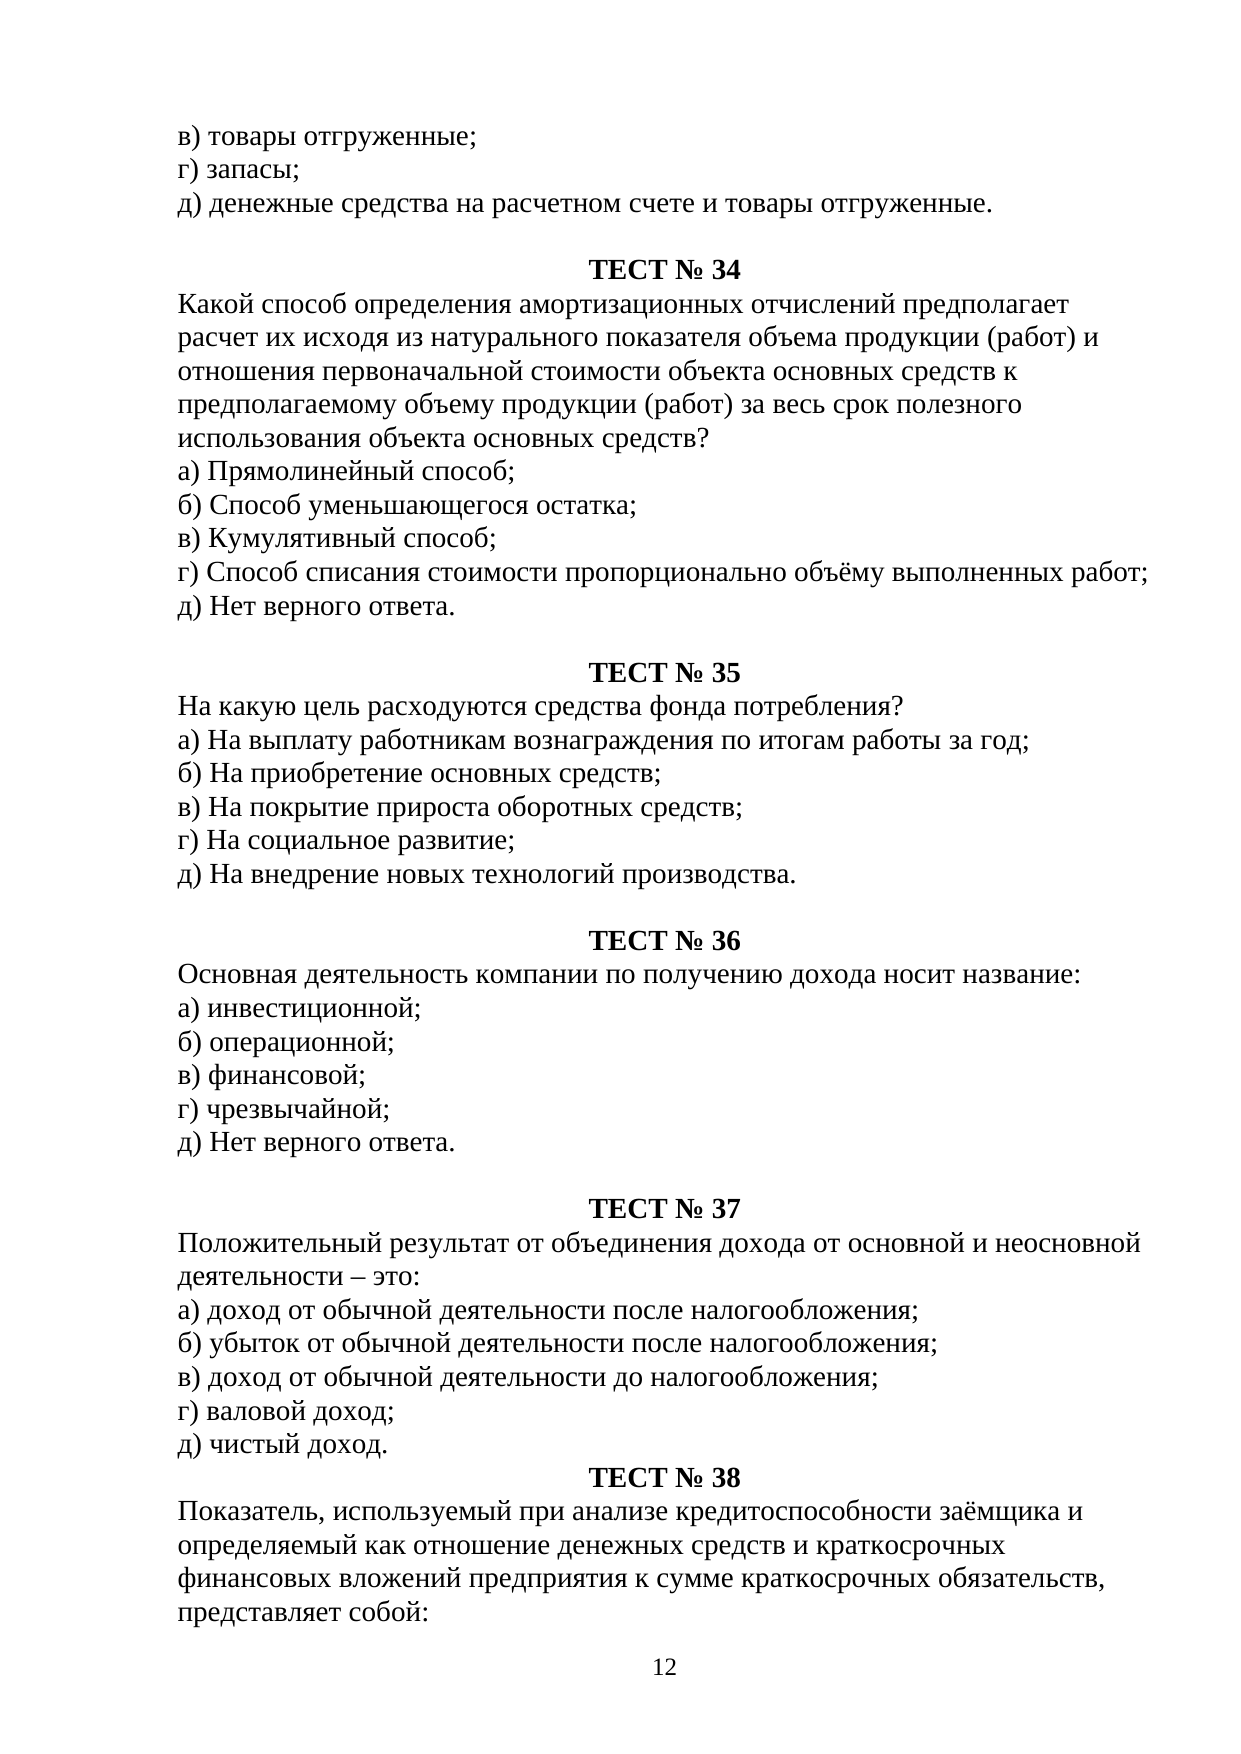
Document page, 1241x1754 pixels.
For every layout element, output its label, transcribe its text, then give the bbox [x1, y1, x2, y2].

text ТЕСТ № 37 [177, 1191, 1152, 1225]
text б) убыток от обычной деятельности после налогообложения; [177, 1326, 1152, 1359]
text а) На выплату работникам вознаграждения по итогам работы за год; [177, 722, 1152, 755]
text ТЕСТ № 35 [177, 655, 1152, 688]
text б) Способ уменьшающегося остатка; [177, 487, 1152, 521]
text г) На социальное развитие; [177, 822, 1152, 856]
text г) валовой доход; [177, 1393, 1152, 1426]
text ТЕСТ № 34 [177, 252, 1152, 286]
text д) На внедрение новых технологий производства. [177, 856, 1152, 889]
text Какой способ определения амортизационных отчислений предполагает расчет их исходя из натурального показателя объема продукции (работ) и отношения первоначальной стоимости объекта основных средств к предполагаемому объему продукции (работ) за весь срок полезного использования объекта основных средств? [177, 286, 1152, 453]
text а) доход от обычной деятельности после налогообложения; [177, 1292, 1152, 1326]
text д) Нет верного ответа. [177, 588, 1152, 621]
text Показатель, используемый при анализе кредитоспособности заёмщика и определяемый как отношение денежных средств и краткосрочных финансовых вложений предприятия к сумме краткосрочных обязательств, представляет собой: [177, 1493, 1152, 1627]
text в) На покрытие прироста оборотных средств; [177, 789, 1152, 822]
text в) доход от обычной деятельности до налогообложения; [177, 1359, 1152, 1393]
text г) Способ списания стоимости пропорционально объёму выполненных работ; [177, 554, 1152, 588]
text в) финансовой; [177, 1057, 1152, 1091]
text Основная деятельность компании по получению дохода носит название: [177, 957, 1152, 990]
text ТЕСТ № 36 [177, 923, 1152, 957]
text Положительный результат от объединения дохода от основной и неосновной деятельности – это: [177, 1225, 1152, 1292]
text ТЕСТ № 38 [177, 1460, 1152, 1493]
text д) Нет верного ответа. [177, 1124, 1152, 1158]
text а) Прямолинейный способ; [177, 453, 1152, 487]
text г) запасы; [177, 152, 1152, 185]
text На какую цель расходуются средства фонда потребления? [177, 688, 1152, 722]
text б) операционной; [177, 1024, 1152, 1057]
text д) чистый доход. [177, 1426, 1152, 1460]
text д) денежные средства на расчетном счете и товары отгруженные. [177, 185, 1152, 219]
text г) чрезвычайной; [177, 1091, 1152, 1124]
text в) Кумулятивный способ; [177, 521, 1152, 554]
text б) На приобретение основных средств; [177, 755, 1152, 789]
text в) товары отгруженные; [177, 118, 1152, 152]
text а) инвестиционной; [177, 990, 1152, 1024]
